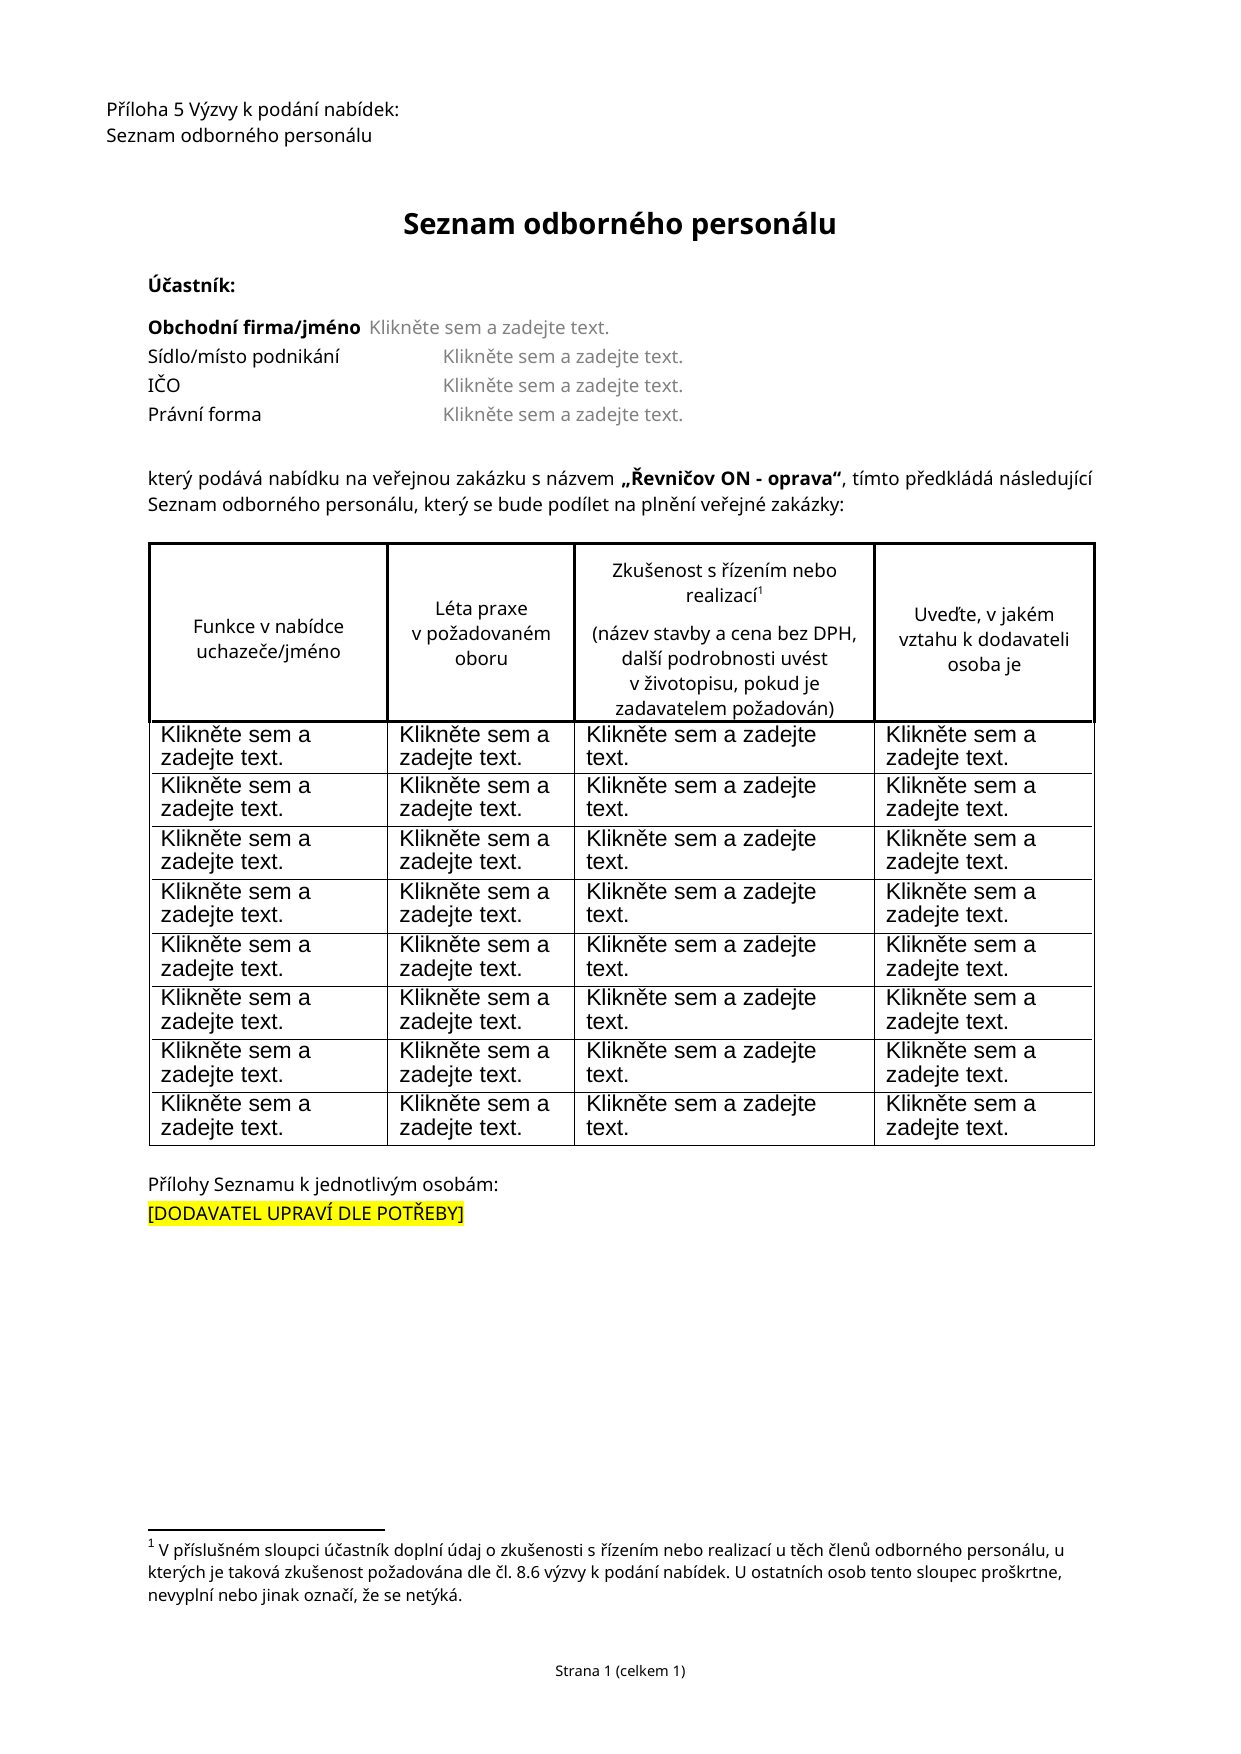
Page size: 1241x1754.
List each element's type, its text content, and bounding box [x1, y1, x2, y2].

table_header Funkce v nabídce uchazeče/jméno [151, 545, 386, 720]
text Přílohy Seznamu k jednotlivým osobám: [148, 1172, 1093, 1197]
table_header Zkušenost s řízením nebo realizací (název stavby a cena bez DPH, další podrobnosti uvést v životopisu, pokud je zadavatelem požadován) [576, 545, 873, 720]
text [DODAVATEL UPRAVÍ DLE POTŘEBY] [148, 1197, 1092, 1226]
title Seznam odborného personálu [148, 203, 1093, 243]
text který podává nabídku na veřejnou zakázku s názvem „Řevničov ON - oprava“, tímto předkládá následující Seznam odborného personálu, který se bude podílet na plnění veřejné zakázky: [148, 465, 1093, 516]
table_header Uveďte, v jakém vztahu k dodavateli osoba je [876, 545, 1093, 720]
text Sídlo/místo podnikání [148, 340, 1093, 369]
text Právní forma [148, 398, 1093, 427]
text Obchodní firma/jméno [148, 311, 1093, 340]
text Účastník: [148, 268, 1093, 299]
table_header Léta praxe v požadovaném oboru [389, 545, 573, 720]
text IČO [148, 369, 1093, 398]
